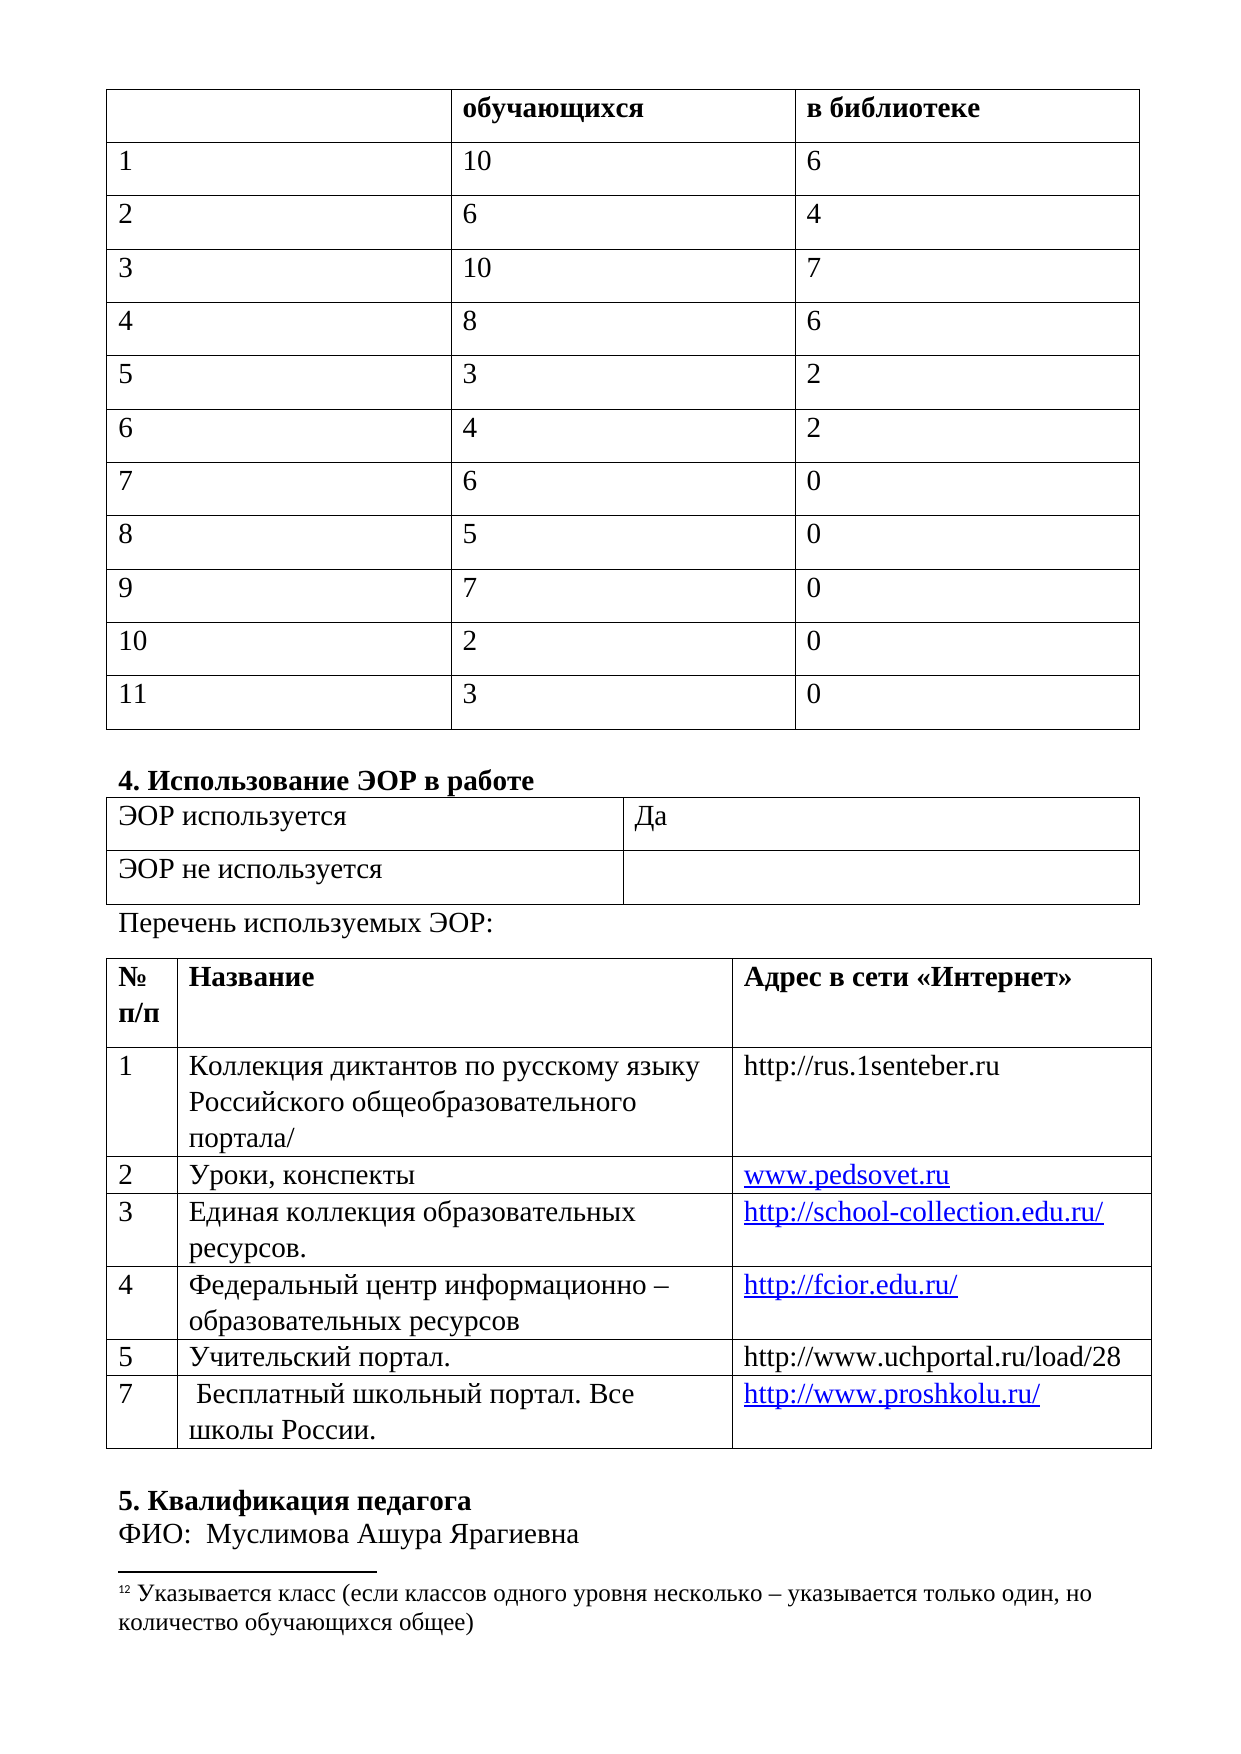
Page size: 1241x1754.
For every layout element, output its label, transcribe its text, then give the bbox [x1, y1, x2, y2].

text 4. Использование ЭОР в работе [118, 763, 1152, 797]
table_cell 6 [452, 196, 795, 249]
table_header Да [624, 798, 1139, 850]
table_cell http://fcior.edu.ru/ [733, 1267, 1151, 1338]
table_cell 1 [107, 1048, 177, 1156]
table_cell 9 [107, 570, 451, 622]
table_cell Бесплатный школьный портал. Все школы России. [178, 1376, 732, 1448]
table_cell 10 [107, 623, 451, 675]
table_cell 7 [796, 250, 1139, 302]
table_cell ЭОР не используется [107, 851, 623, 904]
table_cell 2 [452, 623, 795, 675]
table_cell 4 [796, 196, 1139, 249]
table_cell 6 [452, 463, 795, 515]
table_cell 1 [107, 143, 451, 195]
table_cell Федеральный центр информационно – образовательных ресурсов [178, 1267, 732, 1338]
table_cell 6 [796, 303, 1139, 355]
list ФИО: Муслимова Ашура Ярагиевна [118, 1516, 1152, 1550]
text 5. Квалификация педагога [118, 1483, 1152, 1516]
table_cell 0 [796, 570, 1139, 622]
table_cell Единая коллекция образовательных ресурсов. [178, 1194, 732, 1266]
table_cell 5 [107, 356, 451, 409]
table_cell 2 [796, 356, 1139, 409]
table_cell http://www.proshkolu.ru/ [733, 1376, 1151, 1448]
table_cell 10 [452, 143, 795, 195]
table_cell 6 [796, 143, 1139, 195]
table_cell 4 [452, 410, 795, 462]
table_cell 7 [107, 1376, 177, 1448]
table_cell 0 [796, 516, 1139, 569]
table_cell http://rus.1senteber.ru [733, 1048, 1151, 1156]
table_cell 4 [107, 1267, 177, 1338]
table_cell 8 [452, 303, 795, 355]
table_cell 7 [452, 570, 795, 622]
table_cell http://school-collection.edu.ru/ [733, 1194, 1151, 1266]
table_cell 10 [452, 250, 795, 302]
table_cell http://www.uchportal.ru/load/28 [733, 1340, 1151, 1375]
table_cell 0 [796, 676, 1139, 729]
table_cell 8 [107, 516, 451, 569]
table_header ЭОР используется [107, 798, 623, 850]
table_cell Учительский портал. [178, 1340, 732, 1375]
table_header Класс [107, 90, 451, 142]
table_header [796, 90, 1139, 142]
table_cell 2 [107, 196, 451, 249]
table_cell 3 [452, 356, 795, 409]
table_cell 3 [107, 250, 451, 302]
table_cell Коллекция диктантов по русскому языку Российского общеобразовательного портала/ [178, 1048, 732, 1156]
table_cell www.pedsovet.ru [733, 1157, 1151, 1193]
table_cell 6 [107, 410, 451, 462]
table_cell 0 [796, 463, 1139, 515]
table_header Название [178, 959, 732, 1047]
table_cell Уроки, конспекты [178, 1157, 732, 1193]
table_cell 5 [452, 516, 795, 569]
table_cell 4 [107, 303, 451, 355]
text Перечень используемых ЭОР: [118, 905, 1152, 938]
table_cell 11 [107, 676, 451, 729]
table_cell 0 [796, 623, 1139, 675]
table_header № п/п [107, 959, 177, 1047]
table_header Адрес в сети «Интернет» [733, 959, 1151, 1047]
table_cell 2 [107, 1157, 177, 1193]
table_cell 3 [452, 676, 795, 729]
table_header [452, 90, 795, 142]
table_cell 2 [796, 410, 1139, 462]
table_cell 3 [107, 1194, 177, 1266]
table_cell 5 [107, 1340, 177, 1375]
table_cell 7 [107, 463, 451, 515]
table_cell [624, 851, 1139, 904]
